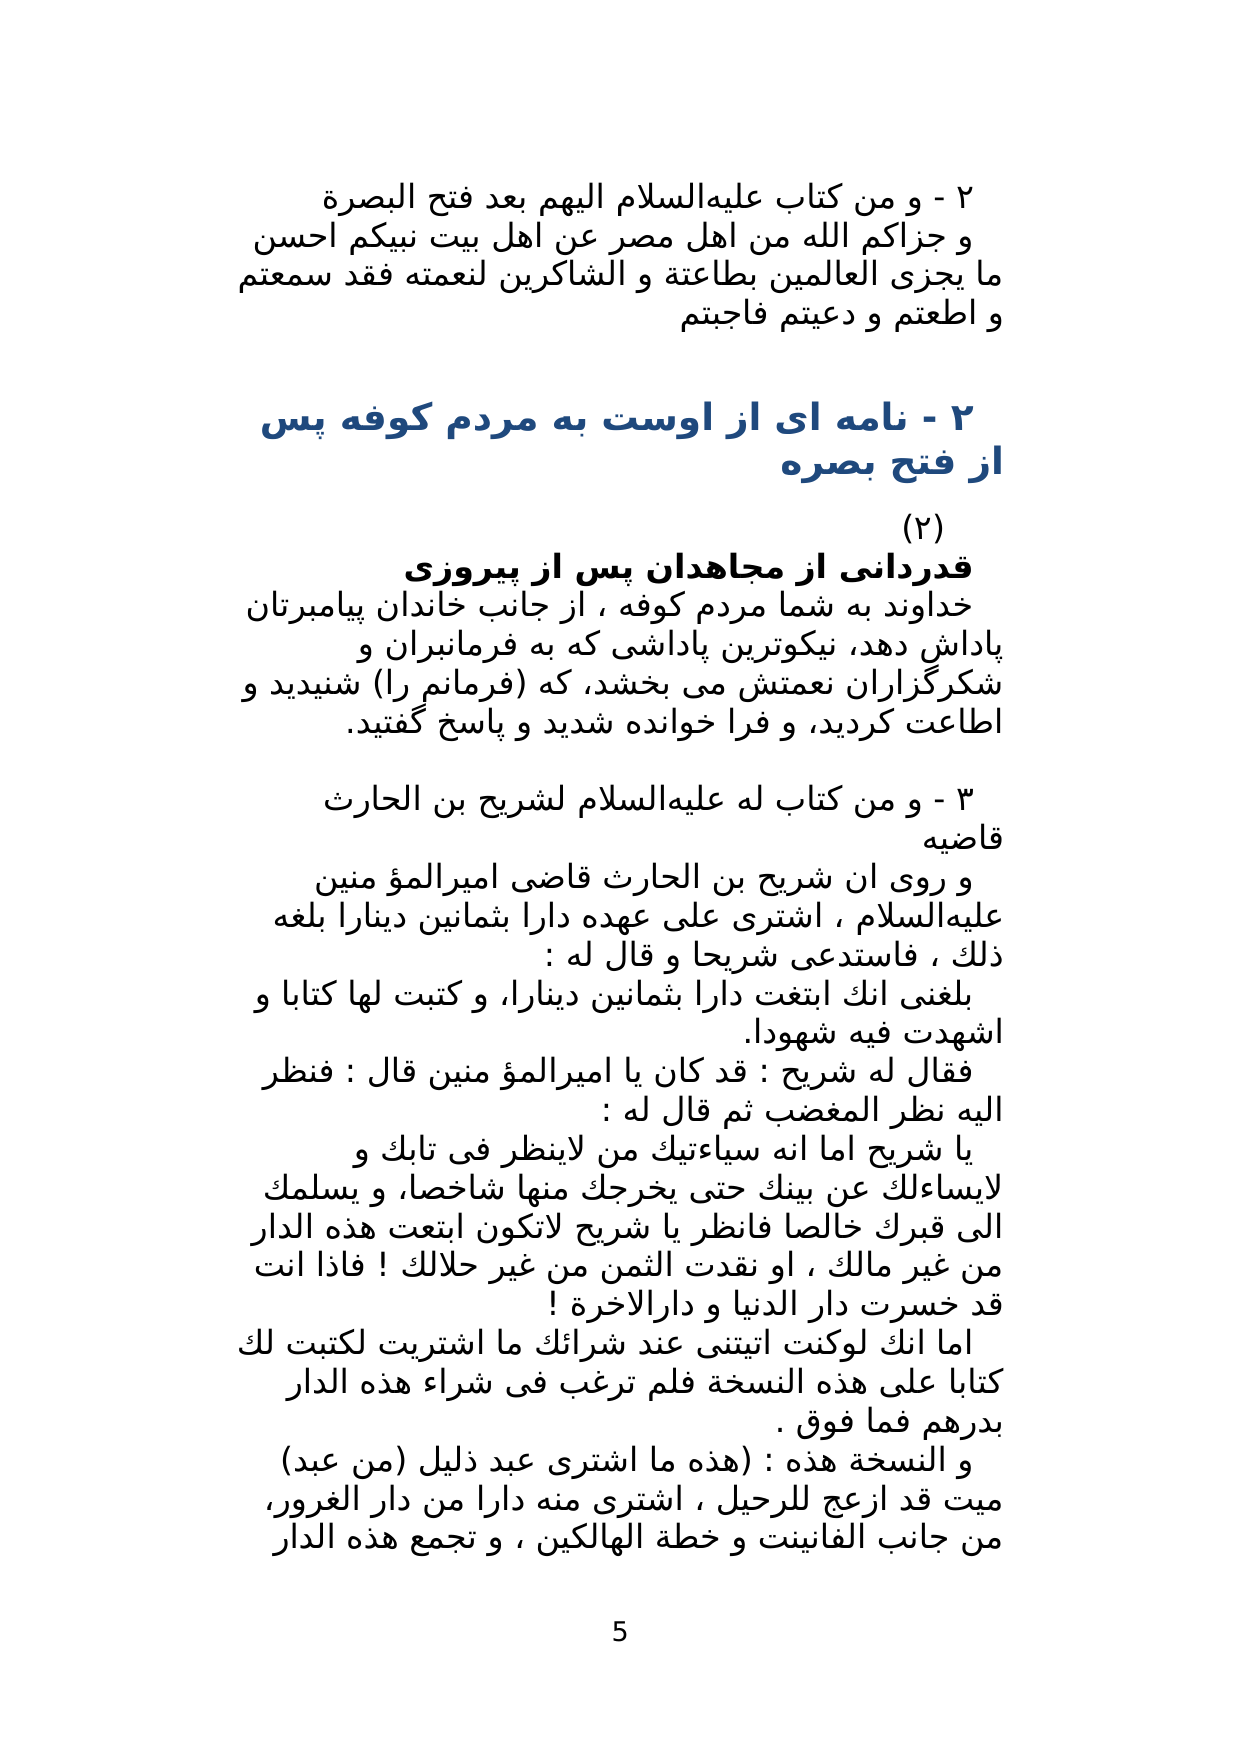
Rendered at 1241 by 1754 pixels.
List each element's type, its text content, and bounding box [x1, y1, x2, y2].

text فقال له شريح : قد كان يا اميرالمؤ منين قال : فنظر اليه نظر المغضب ثم قال له : [236, 1052, 1004, 1129]
text يا شريح اما انه سياءتيك من لاينظر فى تابك و لايساءلك عن بينك حتى يخرجك منها شاخصا، و يسلمك الى قبرك خالصا فانظر يا شريح لاتكون ابتعت هذه الدار من غير مالك ، او نقدت الثمن من غير حلالك ! فاذا انت قد خسرت دار الدنيا و دارالاخرة ! [236, 1129, 1004, 1324]
text قدردانى از مجاهدان پس از پيروزى [236, 547, 1004, 586]
text ٢ - و من كتاب عليه‌السلام اليهم بعد فتح البصرة [236, 177, 1004, 216]
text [236, 1440, 1004, 1557]
subtitle ٢ - نامه اى از اوست به مردم كوفه پس از فتح بصره [236, 396, 1004, 483]
text (٢) [236, 508, 1004, 547]
text ٣ - و من كتاب له عليه‌السلام لشريح بن الحارث قاضيه [236, 780, 1004, 857]
text و روى ان شريح بن الحارث قاضى اميرالمؤ منين عليه‌السلام ، اشترى على عهده دارا بثمانين دينارا بلغه ذلك ، فاستدعى شريحا و قال له : [236, 857, 1004, 974]
text خداوند به شما مردم كوفه ، از جانب خاندان پيامبرتان پاداش دهد، نيكوترين پاداشى كه به فرمانبران و شكرگزاران نعمتش مى بخشد، كه (فرمانم را) شنيديد و اطاعت كرديد، و فرا خوانده شديد و پاسخ گفتيد. [236, 586, 1004, 741]
text و جزاكم الله من اهل مصر عن اهل بيت نبيكم احسن ما يجزى العالمين بطاعتة و الشاكرين لنعمته فقد سمعتم و اطعتم و دعيتم فاجبتم [236, 216, 1004, 333]
text بلغنى انك ابتغت دارا بثمانين دينارا، و كتبت لها كتابا و اشهدت فيه شهودا. [236, 974, 1004, 1052]
text اما انك لوكنت اتيتنى عند شرائك ما اشتريت لكتبت لك كتابا على هذه النسخة فلم ترغب فى شراء هذه الدار بدرهم فما فوق . [236, 1324, 1004, 1440]
